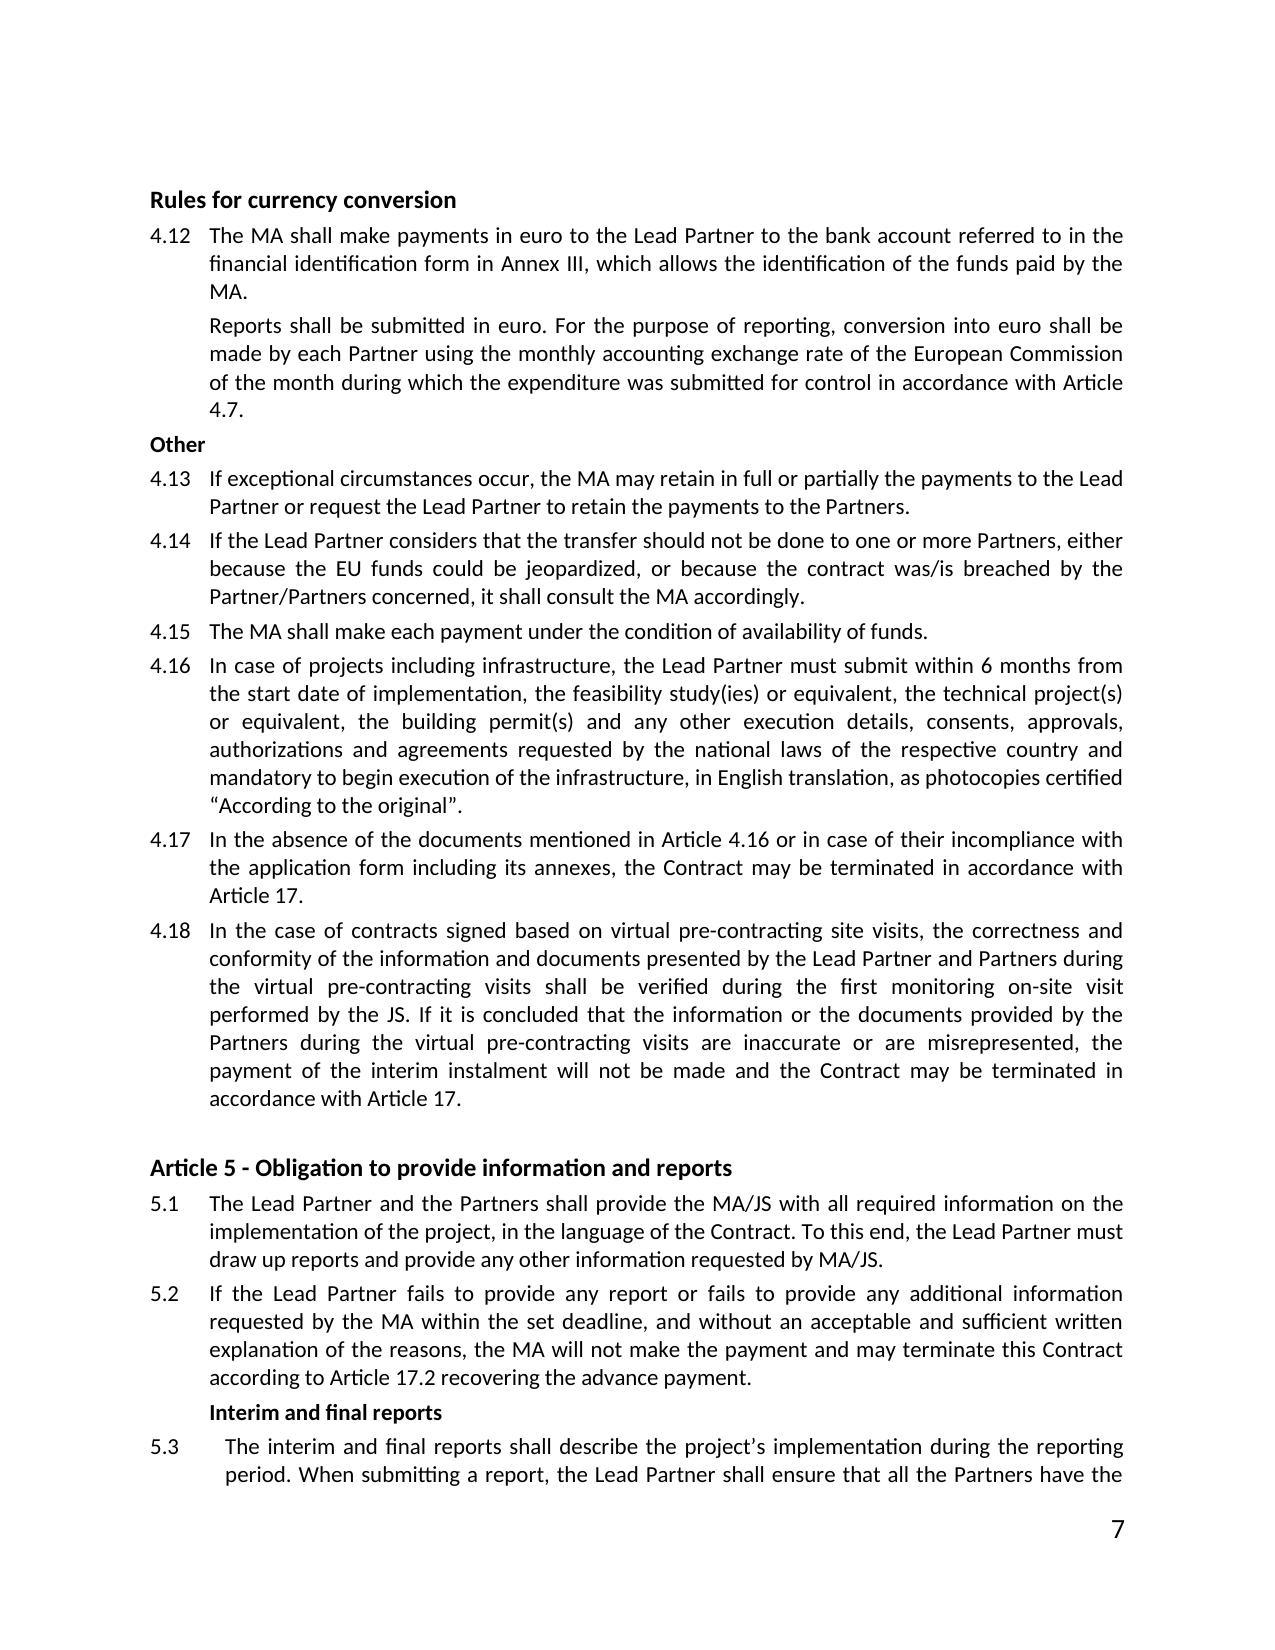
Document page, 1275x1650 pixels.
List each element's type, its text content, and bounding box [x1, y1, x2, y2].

list If the Lead Partner considers that the transfer should not be done to one or more Partners, either because the EU funds could be jeopardized, or because the contract was/is breached by the Partner/Partners concerned, it shall consult the MA accordingly. [150, 526, 1125, 611]
list The Lead Partner and the Partners shall provide the MA/JS with all required information on the implementation of the project, in the language of the Contract. To this end, the Lead Partner must draw up reports and provide any other information requested by MA/JS. [150, 1189, 1125, 1273]
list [150, 1432, 1125, 1488]
list Interim and final reports [209, 1398, 1125, 1426]
list The MA shall make payments in euro to the Lead Partner to the bank account referred to in the financial identification form in Annex III, which allows the identification of the funds paid by the MA. [150, 221, 1125, 305]
list If the Lead Partner fails to provide any report or fails to provide any additional information requested by the MA within the set deadline, and without an acceptable and sufficient written explanation of the reasons, the MA will not make the payment and may terminate this Contract according to Article 17.2 recovering the advance payment. [150, 1279, 1125, 1392]
list In the absence of the documents mentioned in Article 4.16 or in case of their incompliance with the application form including its annexes, the Contract may be terminated in accordance with Article 17. [150, 825, 1125, 909]
list If exceptional circumstances occur, the MA may retain in full or partially the payments to the Lead Partner or request the Lead Partner to retain the payments to the Partners. [150, 464, 1125, 520]
text Rules for currency conversion [150, 184, 1125, 215]
list In case of projects including infrastructure, the Lead Partner must submit within 6 months from the start date of implementation, the feasibility study(ies) or equivalent, the technical project(s) or equivalent, the building permit(s) and any other execution details, consents, approvals, authorizations and agreements requested by the national laws of the respective country and mandatory to begin execution of the infrastructure, in English translation, as photocopies certified “According to the original”. [150, 651, 1125, 819]
list In the case of contracts signed based on virtual pre-contracting site visits, the correctness and conformity of the information and documents presented by the Lead Partner and Partners during the virtual pre-contracting visits shall be verified during the first monitoring on-site visit performed by the JS. If it is concluded that the information or the documents provided by the Partners during the virtual pre-contracting visits are inaccurate or are misrepresented, the payment of the interim instalment will not be made and the Contract may be terminated in accordance with Article 17. [150, 916, 1125, 1112]
list The MA shall make each payment under the condition of availability of funds. [150, 617, 1125, 645]
text Reports shall be submitted in euro. For the purpose of reporting, conversion into euro shall be made by each Partner using the monthly accounting exchange rate of the European Commission of the month during which the expenditure was submitted for control in accordance with Article 4.7. [209, 312, 1125, 424]
text Other [150, 430, 1125, 458]
text Article 5 - Obligation to provide information and reports [150, 1152, 1125, 1183]
